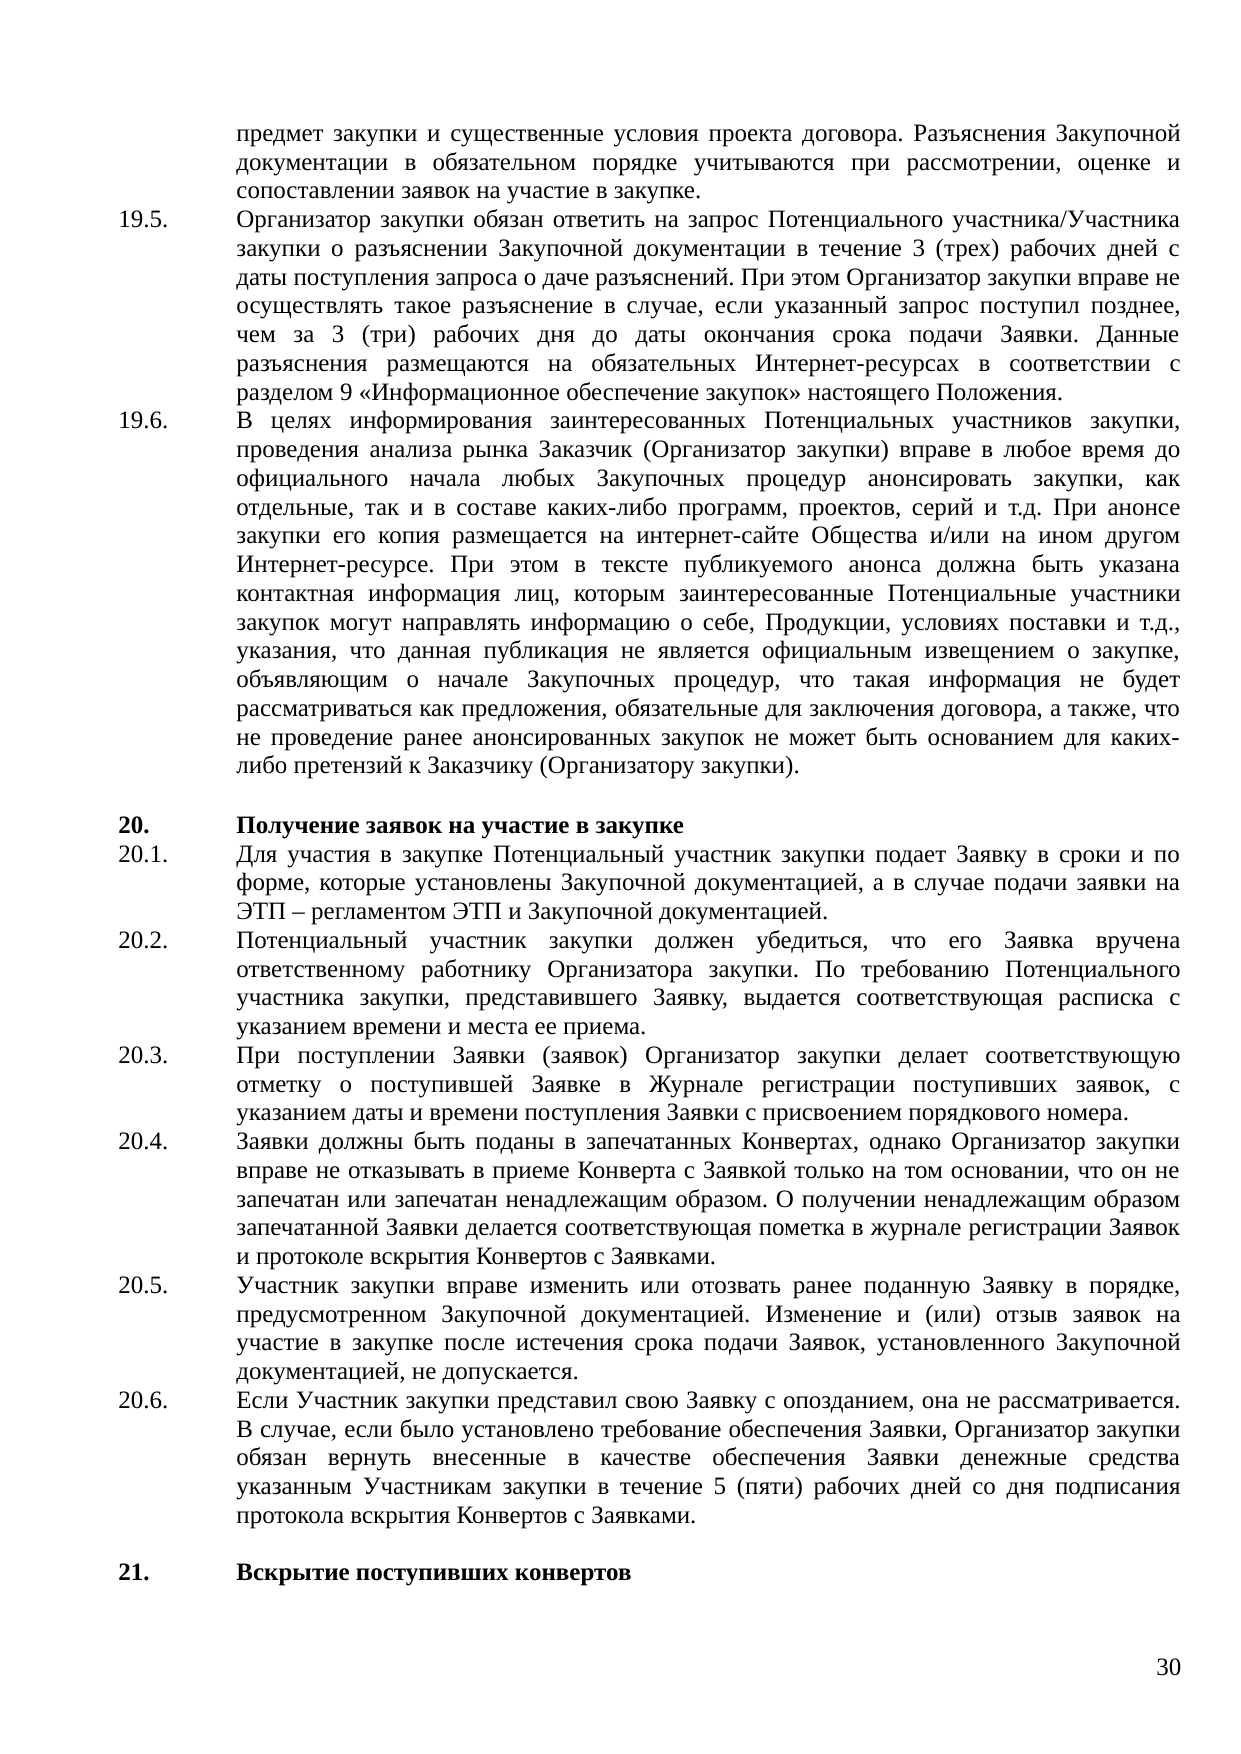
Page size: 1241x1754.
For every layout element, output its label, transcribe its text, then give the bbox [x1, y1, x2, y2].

list Участник закупки вправе изменить или отозвать ранее поданную Заявку в порядке, предусмотренном Закупочной документацией. Изменение и (или) отзыв заявок на участие в закупке после истечения срока подачи Заявок, установленного Закупочной документацией, не допускается. [118, 1270, 1181, 1385]
list В целях информирования заинтересованных Потенциальных участников закупки, проведения анализа рынка Заказчик (Организатор закупки) вправе в любое время до официального начала любых Закупочных процедур анонсировать закупки, как отдельные, так и в составе каких-либо программ, проектов, серий и т.д. При анонсе закупки его копия размещается на интернет-сайте Общества и/или на ином другом Интернет-ресурсе. При этом в тексте публикуемого анонса должна быть указана контактная информация лиц, которым заинтересованные Потенциальные участники закупок могут направлять информацию о себе, Продукции, условиях поставки и т.д., указания, что данная публикация не является официальным извещением о закупке, объявляющим о начале Закупочных процедур, что такая информация не будет рассматриваться как предложения, обязательные для заключения договора, а также, что не проведение ранее анонсированных закупок не может быть основанием для каких-либо претензий к Заказчику (Организатору закупки). [118, 406, 1181, 779]
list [118, 118, 1181, 204]
list При поступлении Заявки (заявок) Организатор закупки делает соответствующую отметку о поступившей Заявке в Журнале регистрации поступивших заявок, с указанием даты и времени поступления Заявки с присвоением порядкового номера. [118, 1040, 1181, 1126]
list Получение заявок на участие в закупке [118, 810, 1181, 839]
list Организатор закупки обязан ответить на запрос Потенциального участника/Участника закупки о разъяснении Закупочной документации в течение 3 (трех) рабочих дней с даты поступления запроса о даче разъяснений. При этом Организатор закупки вправе не осуществлять такое разъяснение в случае, если указанный запрос поступил позднее, чем за 3 (три) рабочих дня до даты окончания срока подачи Заявки. Данные разъяснения размещаются на обязательных Интернет-ресурсах в соответствии с разделом 9 «Информационное обеспечение закупок» настоящего Положения. [118, 204, 1181, 406]
list Потенциальный участник закупки должен убедиться, что его Заявка вручена ответственному работнику Организатора закупки. По требованию Потенциального участника закупки, представившего Заявку, выдается соответствующая расписка с указанием времени и места ее приема. [118, 925, 1181, 1040]
list Для участия в закупке Потенциальный участник закупки подает Заявку в сроки и по форме, которые установлены Закупочной документацией, а в случае подачи заявки на ЭТП – регламентом ЭТП и Закупочной документацией. [118, 839, 1181, 925]
list Если Участник закупки представил свою Заявку с опозданием, она не рассматривается. В случае, если было установлено требование обеспечения Заявки, Организатор закупки обязан вернуть внесенные в качестве обеспечения Заявки денежные средства указанным Участникам закупки в течение 5 (пяти) рабочих дней со дня подписания протокола вскрытия Конвертов с Заявками. [118, 1385, 1181, 1529]
list Вскрытие поступивших конвертов [118, 1557, 1181, 1586]
list Заявки должны быть поданы в запечатанных Конвертах, однако Организатор закупки вправе не отказывать в приеме Конверта с Заявкой только на том основании, что он не запечатан или запечатан ненадлежащим образом. О получении ненадлежащим образом запечатанной Заявки делается соответствующая пометка в журнале регистрации Заявок и протоколе вскрытия Конвертов с Заявками. [118, 1126, 1181, 1270]
